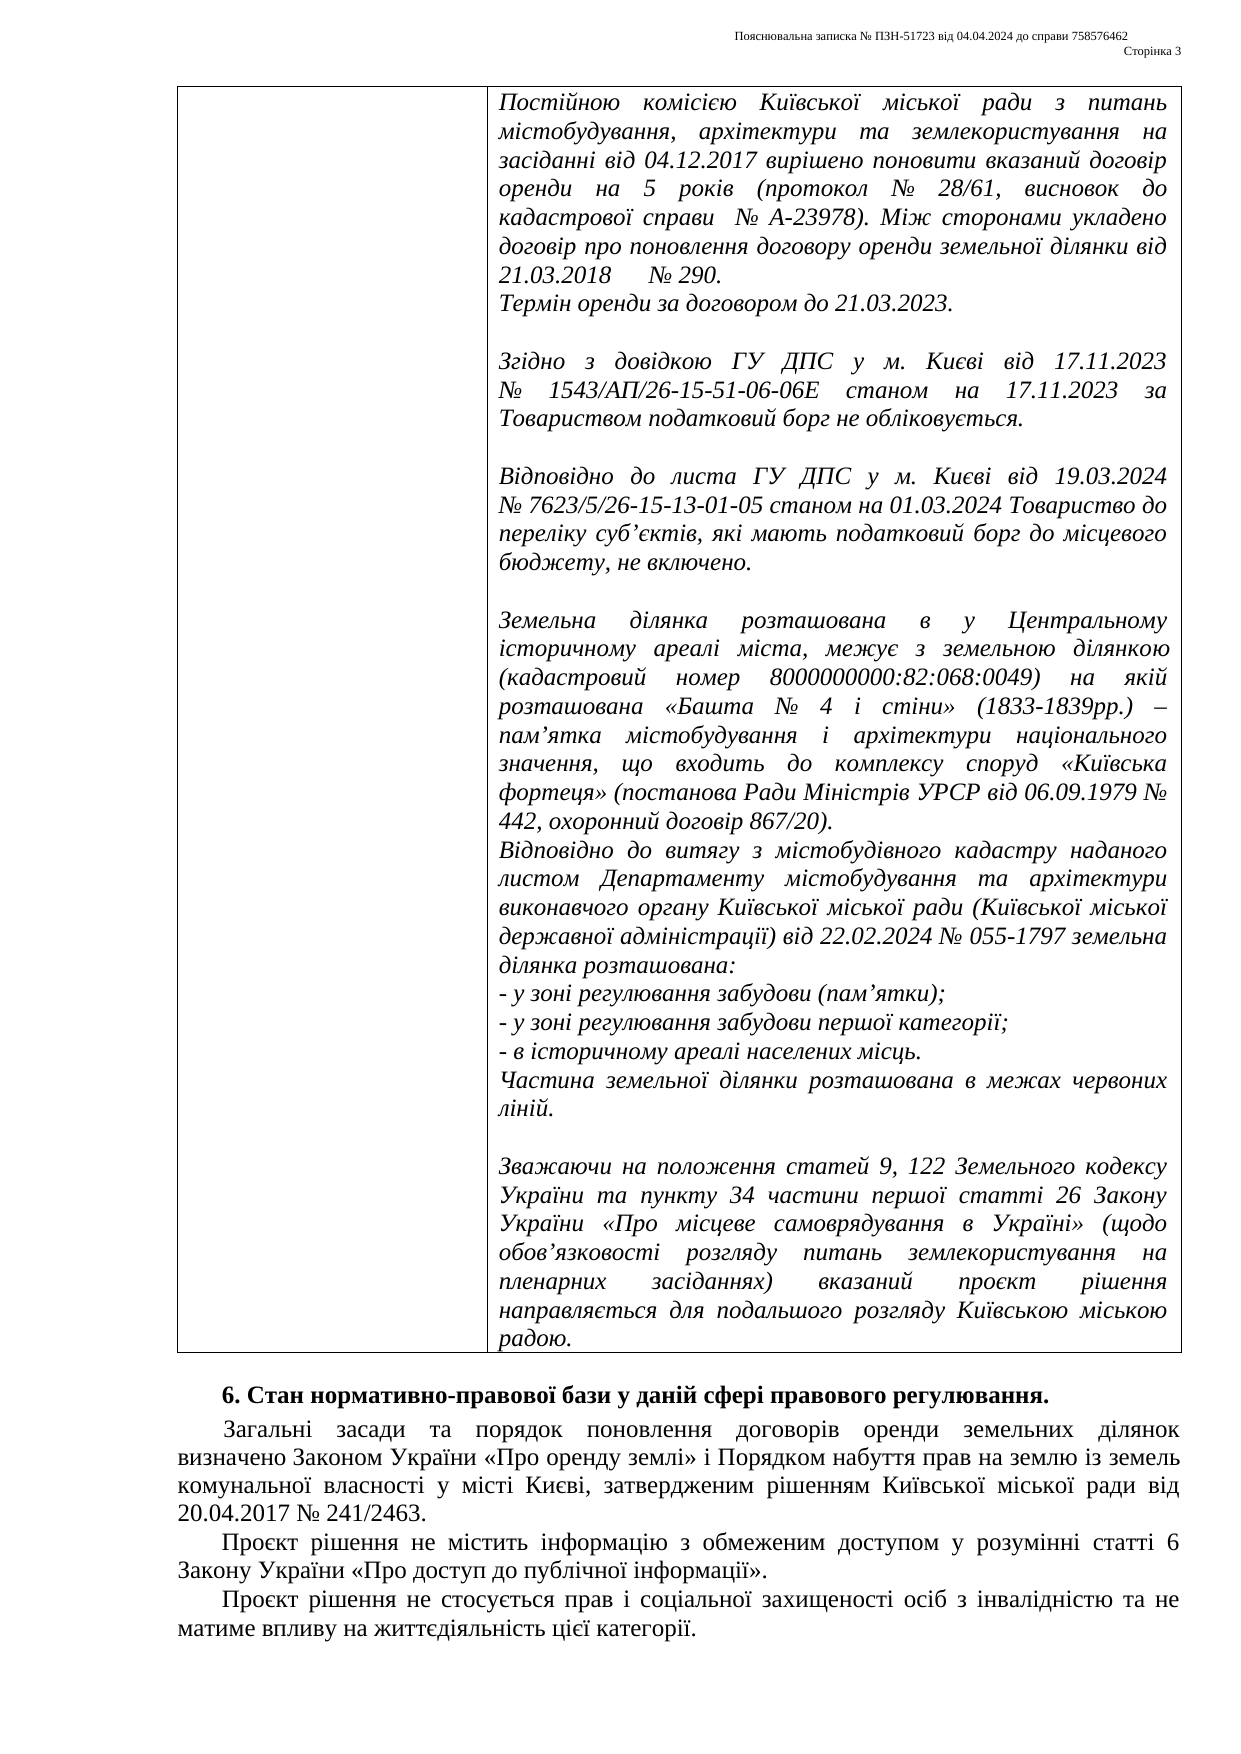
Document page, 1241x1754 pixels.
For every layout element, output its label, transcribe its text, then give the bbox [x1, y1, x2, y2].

text Загальні засади та порядок поновлення договорів оренди земельних ділянок визначено Законом України «Про оренду землі» і Порядком набуття прав на землю із земель комунальної власності у місті Києві, затвердженим рішенням Київської міської ради від 20.04.2017 № 241/2463. [177, 1415, 1181, 1527]
table_cell [178, 87, 487, 1352]
table_cell Постійною комісією Київської міської ради з питань містобудування, архітектури та землекористування на засіданні від 04.12.2017 вирішено поновити вказаний договір оренди на 5 років (протокол № 28/61, висновок до кадастрової справи № А-23978). Між сторонами укладено договір про поновлення договору оренди земельної ділянки від 21.03.2018 № 290. Термін оренди за договором до 21.03.2023. Згідно з довідкою ГУ ДПС у м. Києві від 17.11.2023 № 1543/АП/26-15-51-06-06Е станом на 17.11.2023 за Товариством податковий борг не обліковується. Відповідно до листа ГУ ДПС у м. Києві від 19.03.2024 № 7623/5/26-15-13-01-05 станом на 01.03.2024 Товариство до переліку суб’єктів, які мають податковий борг до місцевого бюджету, не включено. Земельна ділянка розташована в у Центральному історичному ареалі міста, межує з земельною ділянкою (кадастровий номер 8000000000:82:068:0049) на якій розташована «Башта № 4 і стіни» (1833-1839рр.) – пам’ятка містобудування і архітектури національного значення, що входить до комплексу споруд «Київська фортеця» (постанова Ради Міністрів УРСР від 06.09.1979 № 442, охоронний договір 867/20). Відповідно до витягу з містобудівного кадастру наданого листом Департаменту містобудування та архітектури виконавчого органу Київської міської ради (Київської міської державної адміністрації) від 22.02.2024 № 055-1797 земельна ділянка розташована: - у зоні регулювання забудови (пам’ятки); - у зоні регулювання забудови першої категорії; - в історичному ареалі населених місць. Частина земельної ділянки розташована в межах червоних ліній. Зважаючи на положення статей 9, 122 Земельного кодексу України та пункту 34 частини першої статті 26 Закону України «Про місцеве самоврядування в Україні» (щодо обов’язковості розгляду питань землекористування на пленарних засіданнях) вказаний проєкт рішення направляється для подальшого розгляду Київською міською радою. [488, 87, 1181, 1352]
text Проєкт рішення не стосується прав і соціальної захищеності осіб з інвалідністю та не матиме впливу на життєдіяльність цієї категорії. [177, 1584, 1181, 1642]
text 6. Стан нормативно-правової бази у даній сфері правового регулювання. [177, 1381, 1181, 1409]
text Проєкт рішення не містить інформацію з обмеженим доступом у розумінні статті 6 Закону України «Про доступ до публічної інформації». [177, 1527, 1181, 1584]
